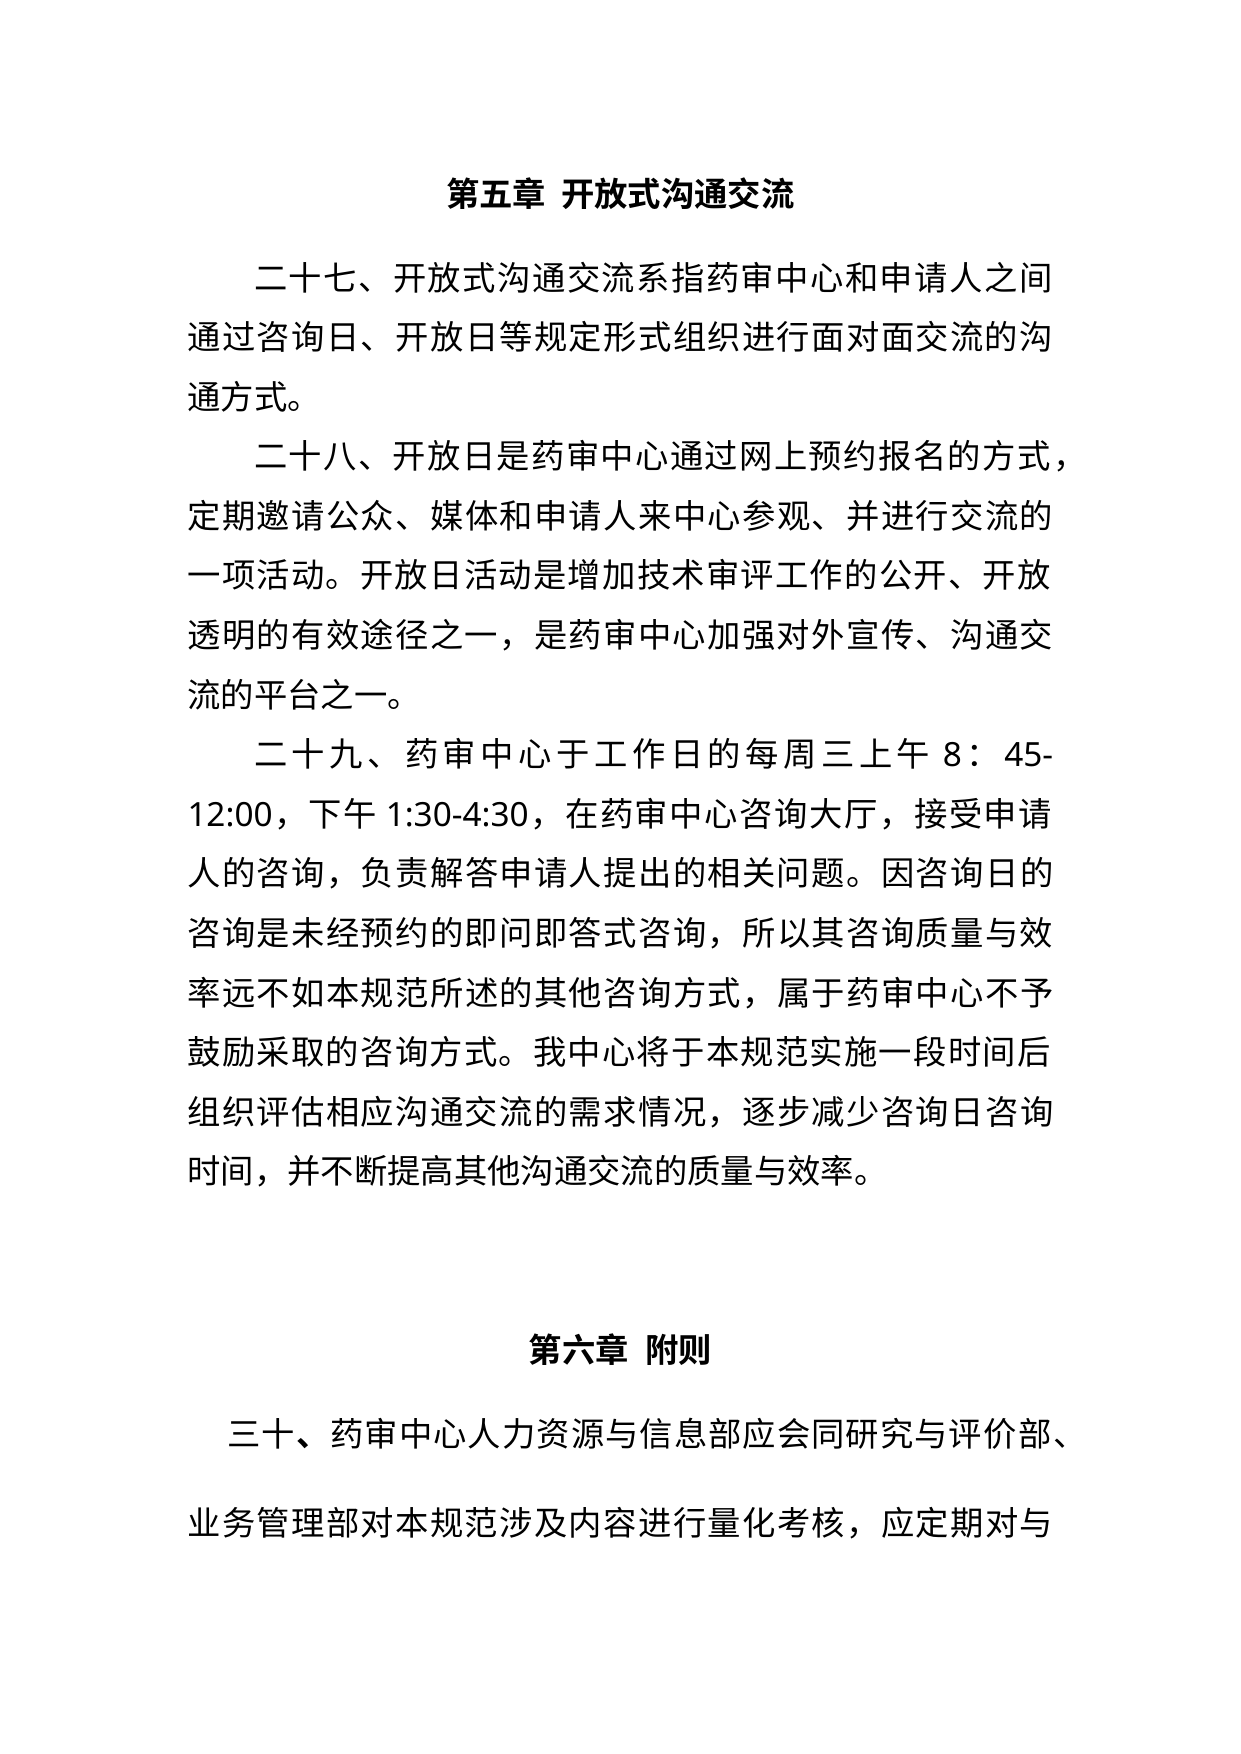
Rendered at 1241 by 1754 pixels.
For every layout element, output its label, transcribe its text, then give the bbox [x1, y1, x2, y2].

text 二十七、开放式沟通交流系指药审中心和申请人之间通过咨询日、开放日等规定形式组织进行面对面交流的沟通方式。 [187, 246, 1053, 424]
text 二十九、药审中心于工作日的每周三上午8：45-12:00，下午1:30-4:30，在药审中心咨询大厅，接受申请人的咨询，负责解答申请人提出的相关问题。因咨询日的咨询是未经预约的即问即答式咨询，所以其咨询质量与效率远不如本规范所述的其他咨询方式，属于药审中心不予鼓励采取的咨询方式。我中心将于本规范实施一段时间后，组织评估相应沟通交流的需求情况，逐步减少咨询日咨询时间，并不断提高其他沟通交流的质量与效率。 [187, 722, 1053, 1199]
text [187, 1402, 1053, 1551]
list 附则 [187, 1318, 1053, 1378]
text 二十八、开放日是药审中心通过网上预约报名的方式，定期邀请公众、媒体和申请人来中心参观、并进行交流的一项活动。开放日活动是增加技术审评工作的公开、开放、透明的有效途径之一，是药审中心加强对外宣传、沟通交流的平台之一。 [187, 424, 1053, 722]
text 第五章 开放式沟通交流 [187, 162, 1053, 222]
